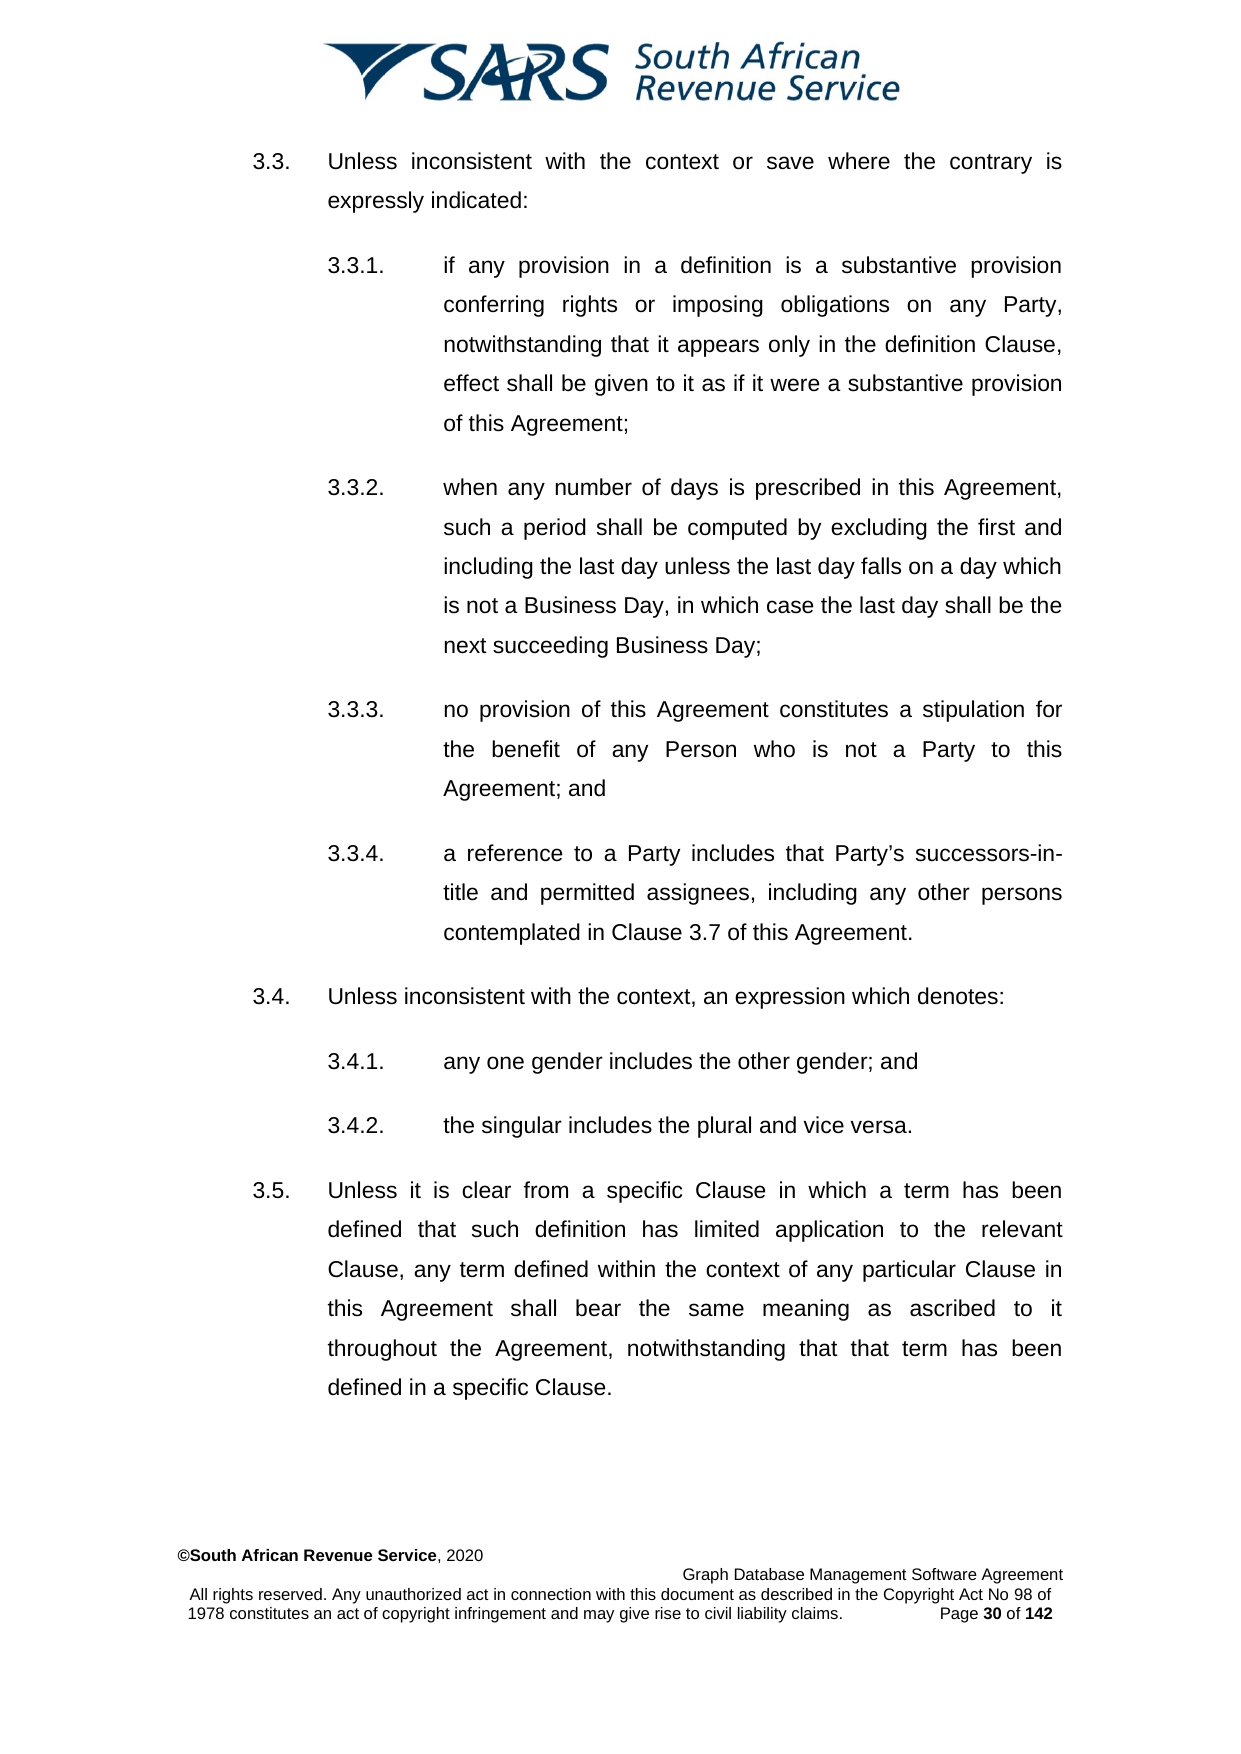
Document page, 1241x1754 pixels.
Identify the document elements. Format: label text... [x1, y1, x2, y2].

list if any provision in a definition is a substantive provision conferring rights or imposing obligations on any Party, notwithstanding that it appears only in the definition Clause, effect shall be given to it as if it were a substantive provision of this Agreement; [327, 252, 1063, 436]
picture [281, 12, 945, 147]
list Unless it is clear from a specific Clause in which a term has been defined that such definition has limited application to the relevant Clause, any term defined within the context of any particular Clause in this Agreement shall bear the same meaning as ascribed to it throughout the Agreement, notwithstanding that that term has been defined in a specific Clause. [252, 1177, 1063, 1401]
list when any number of days is prescribed in this Agreement, such a period shall be computed by excluding the first and including the last day unless the last day falls on a day which is not a Business Day, in which case the last day shall be the next succeeding Business Day; [327, 474, 1063, 658]
list Unless inconsistent with the context or save where the contrary is expressly indicated: [252, 148, 1063, 213]
list any one gender includes the other gender; and [327, 1048, 1063, 1074]
list no provision of this Agreement constitutes a stipulation for the benefit of any Person who is not a Party to this Agreement; and [327, 696, 1063, 802]
list the singular includes the plural and vice versa. [327, 1112, 1063, 1139]
list Unless inconsistent with the context, an expression which denotes: [252, 983, 1063, 1010]
list a reference to a Party includes that Party’s successors-in-title and permitted assignees, including any other persons contemplated in Clause 3.7 of this Agreement. [327, 840, 1063, 945]
